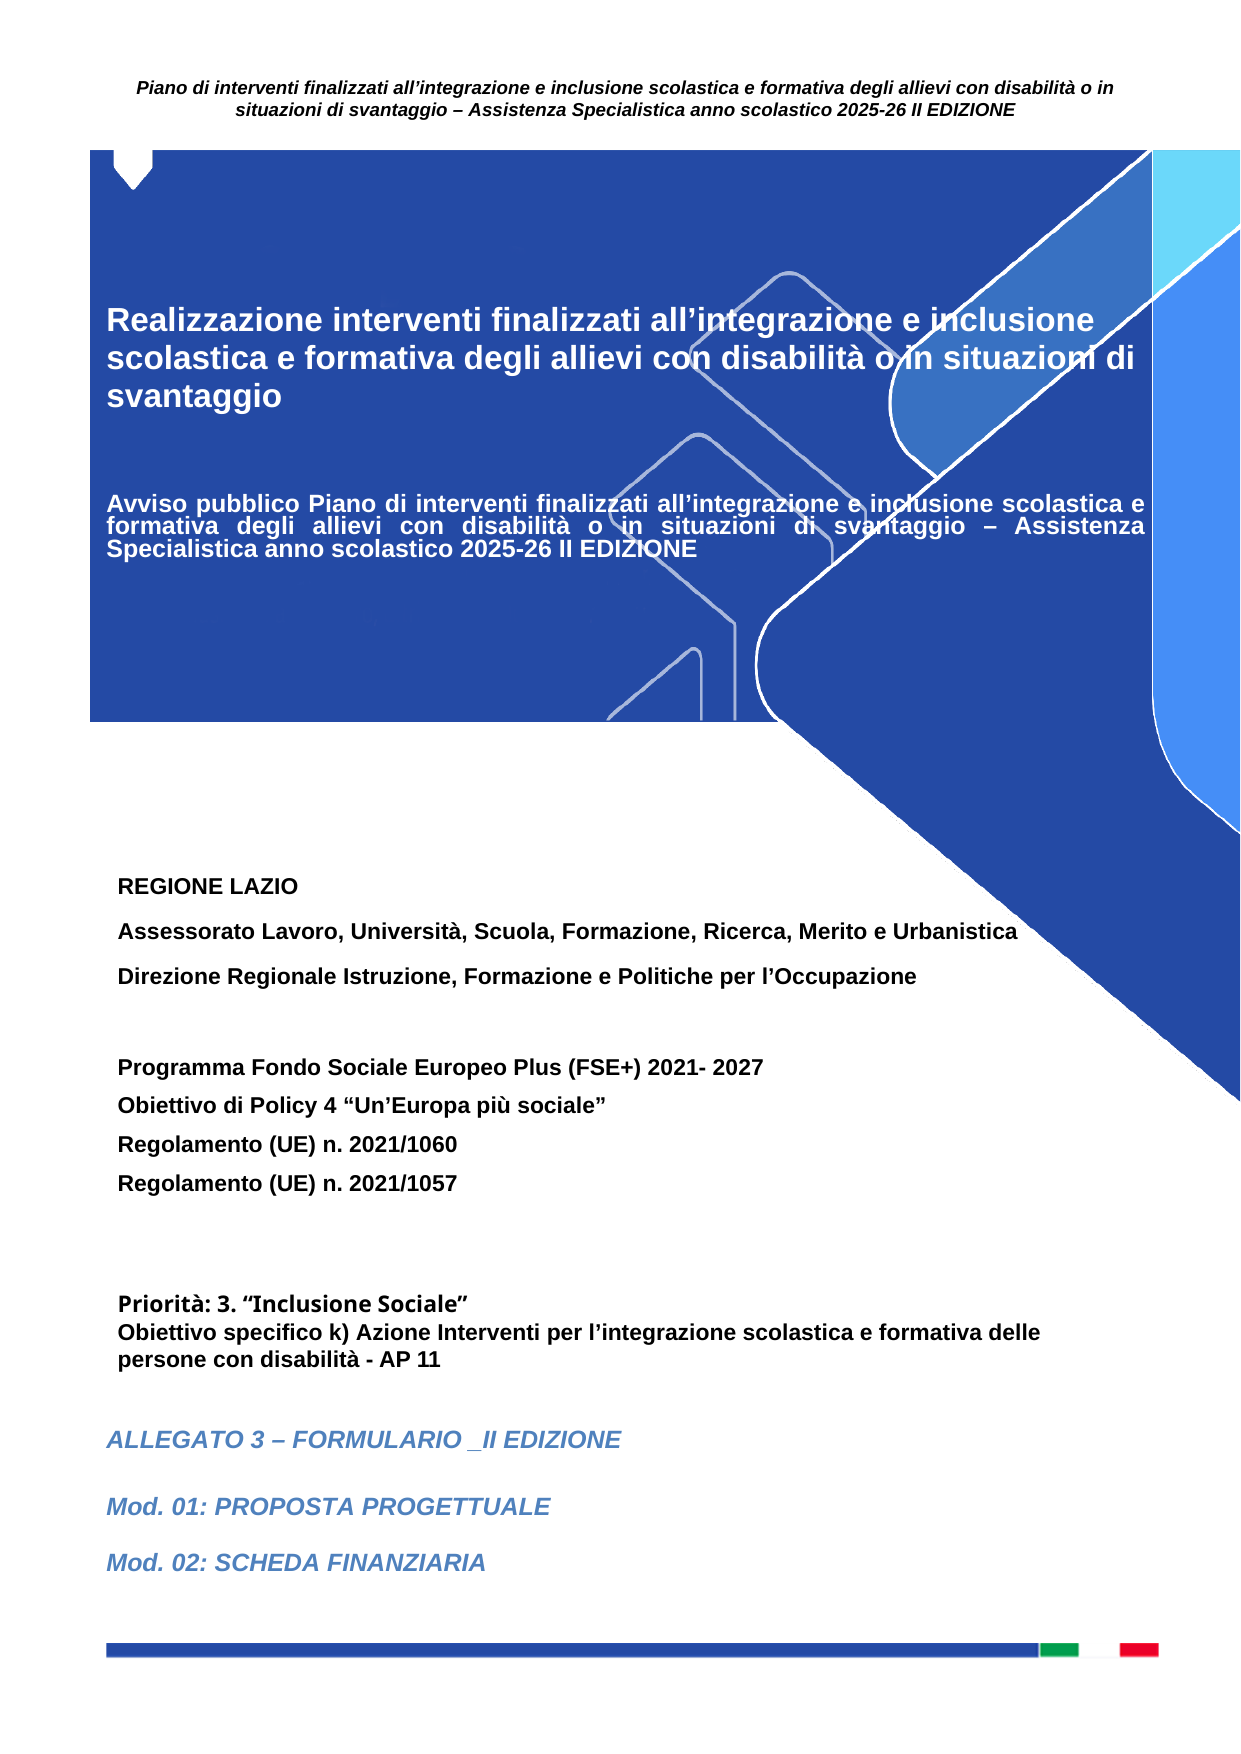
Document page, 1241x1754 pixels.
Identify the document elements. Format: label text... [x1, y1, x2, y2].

subtitle ALLEGATO 3 – FORMULARIO _II EDIZIONE [106, 1424, 1146, 1453]
picture [90, 150, 1241, 1123]
table_header REGIONE LAZIO Assessorato Lavoro, Università, Scuola, Formazione, Ricerca, Merito e Urbanistica Direzione Regionale Istruzione, Formazione e Politiche per l’Occupazione Programma Fondo Sociale Europeo Plus (FSE+) 2021- 2027 Obiettivo di Policy 4 “Un’Europa più sociale” Regolamento (UE) n. 2021/1060 Regolamento (UE) n. 2021/1057 Priorità: 3. “Inclusione Sociale” Obiettivo specifico k) Azione Interventi per l’integrazione scolastica e formativa delle persone con disabilità - AP 11 [106, 738, 1146, 1424]
text Mod. 01: PROPOSTA PROGETTUALE [106, 1492, 1146, 1521]
text Mod. 02: SCHEDA FINANZIARIA [106, 1548, 1146, 1577]
text Avviso pubblico Piano di interventi finalizzati all’integrazione e inclusione scolastica e formativa degli allievi con disabilità o in situazioni di svantaggio – Assistenza Specialistica anno scolastico 2025-26 II EDIZIONE [106, 494, 1146, 563]
text Realizzazione interventi finalizzati all’integrazione e inclusione scolastica e formativa degli allievi con disabilità o in situazioni di svantaggio [106, 299, 1146, 415]
picture [106, 1643, 1160, 1660]
